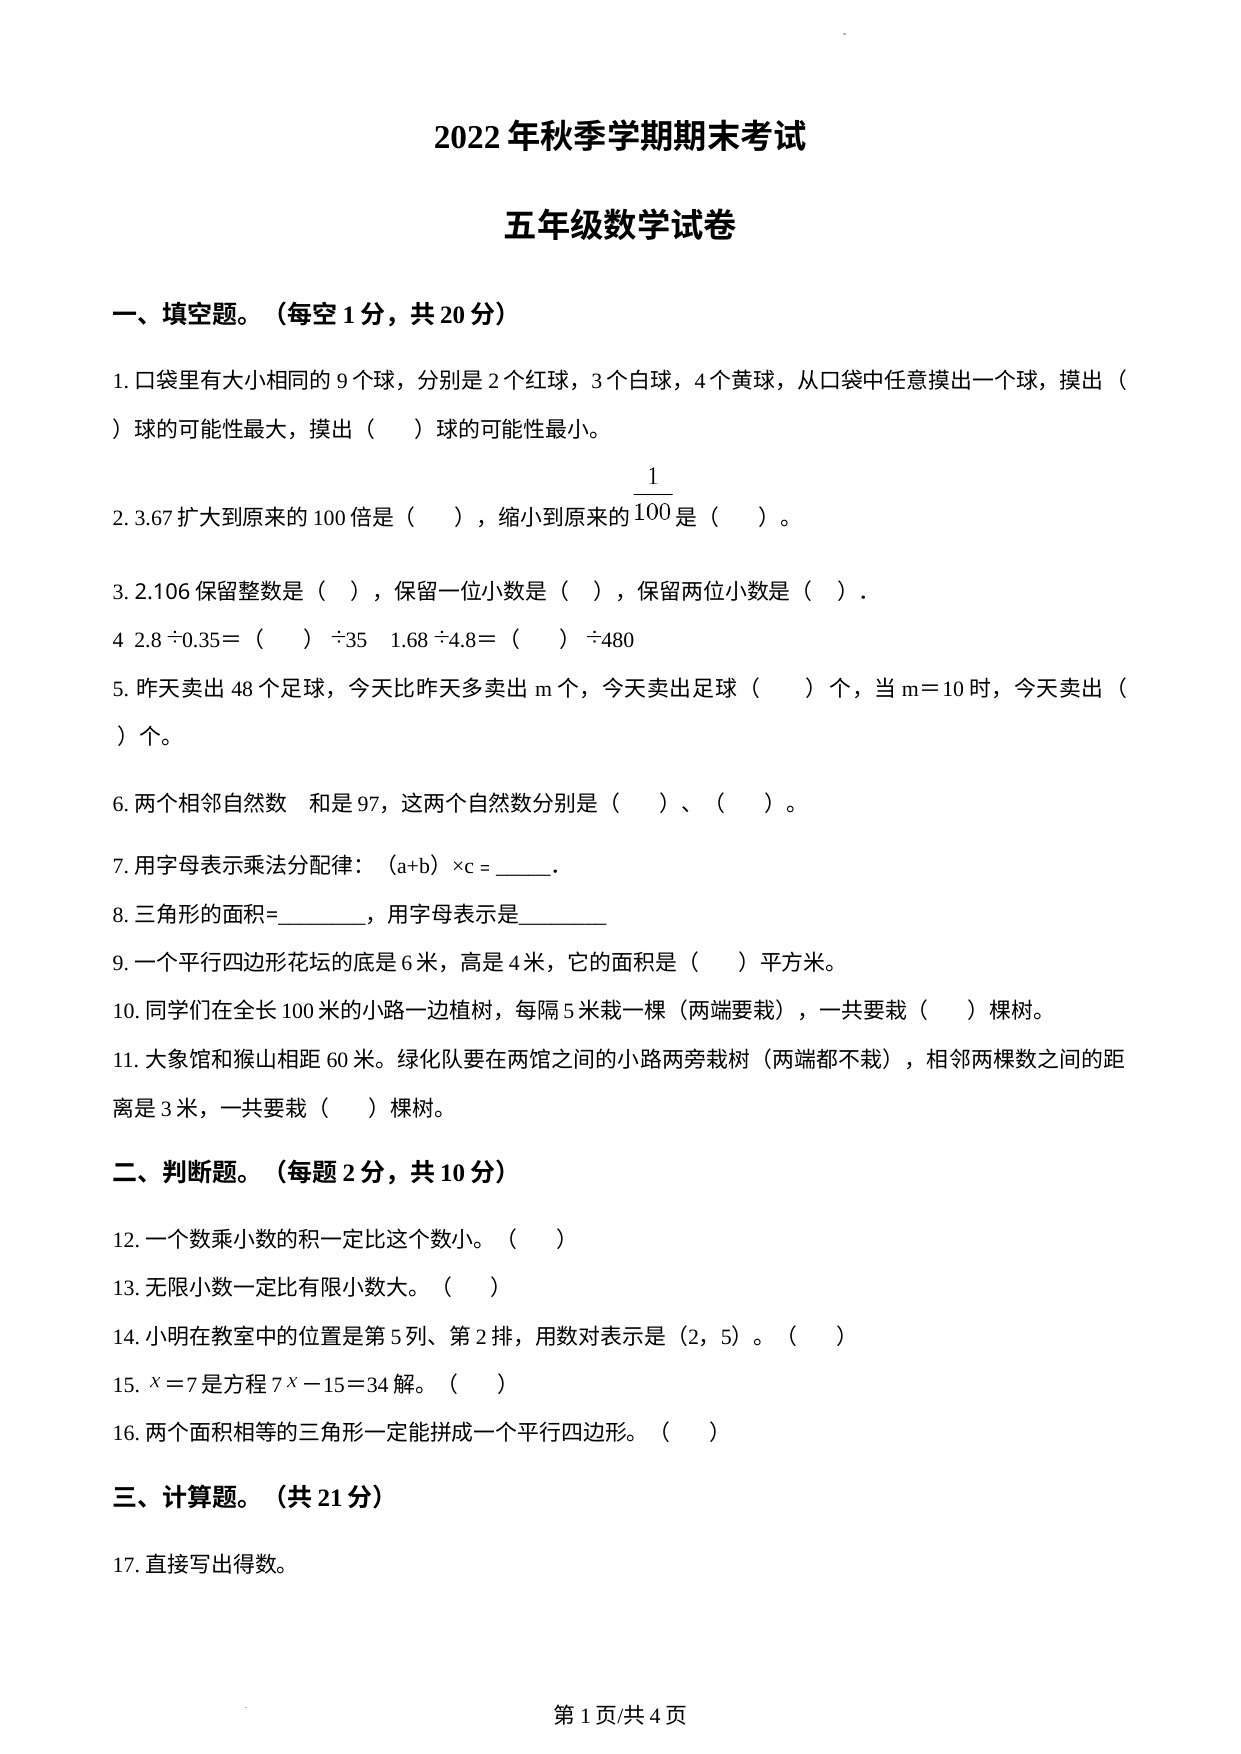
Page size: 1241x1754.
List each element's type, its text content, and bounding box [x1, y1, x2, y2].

text 12. 一个数乘小数的积一定比这个数小。（ ） [112, 1222, 1128, 1254]
text 15. ＝7是方程7－15＝34解。（ ） [112, 1367, 1128, 1399]
text 16. 两个面积相等的三角形一定能拼成一个平行四边形。（ ） [112, 1415, 1128, 1447]
text 10. 同学们在全长100米的小路一边植树，每隔5米栽一棵（两端要栽），一共要栽（ ）棵树。 [112, 993, 1128, 1026]
text 5. 昨天卖出48个足球，今天比昨天多卖出m个，今天卖出足球（ ）个，当m＝10时，今天卖出（ ）个。 [112, 670, 1128, 751]
text 二、判断题。（每题2分，共10分） [112, 1138, 1128, 1203]
text 8. 三角形的面积=________，用字母表示是________ [112, 896, 1128, 929]
text 6. 两个相邻自然数和是97，这两个自然数分别是（ ）、（ ）。 [112, 767, 1128, 832]
text 14. 小明在教室中的位置是第5列、第2排，用数对表示是（2，5）。（ ） [112, 1318, 1128, 1351]
text 7. 用字母表示乘法分配律：（a+b）×c﹦_____． [112, 848, 1128, 881]
text 2. 3.67扩大到原来的100倍是（ ），缩小到原来的是（ ）。 [112, 460, 1128, 558]
text 9. 一个平行四边形花坛的底是6米，高是4米，它的面积是（ ）平方米。 [112, 945, 1128, 977]
text 13. 无限小数一定比有限小数大。（ ） [112, 1270, 1128, 1302]
text 五年级数学试卷 [112, 191, 1128, 256]
text 2022年秋季学期期末考试 [112, 102, 1128, 167]
text 3. 2.106保留整数是（ ），保留一位小数是（ ），保留两位小数是（ ）． [112, 573, 1128, 606]
text 17. 直接写出得数。 [112, 1546, 1128, 1579]
text 11. 大象馆和猴山相距60米。绿化队要在两馆之间的小路两旁栽树（两端都不栽），相邻两棵数之间的距离是3米，一共要栽（ ）棵树。 [112, 1041, 1128, 1123]
text 1. 口袋里有大小相同的9个球，分别是2个红球，3个白球，4个黄球，从口袋中任意摸出一个球，摸出（ ）球的可能性最大，摸出（ ）球的可能性最小。 [112, 363, 1128, 444]
text 4 2.80.35＝（ ）35 1.684.8＝（ ）480 [112, 622, 1128, 654]
text 一、填空题。（每空1分，共20分） [112, 280, 1128, 345]
text 三、计算题。（共21分） [112, 1463, 1128, 1528]
